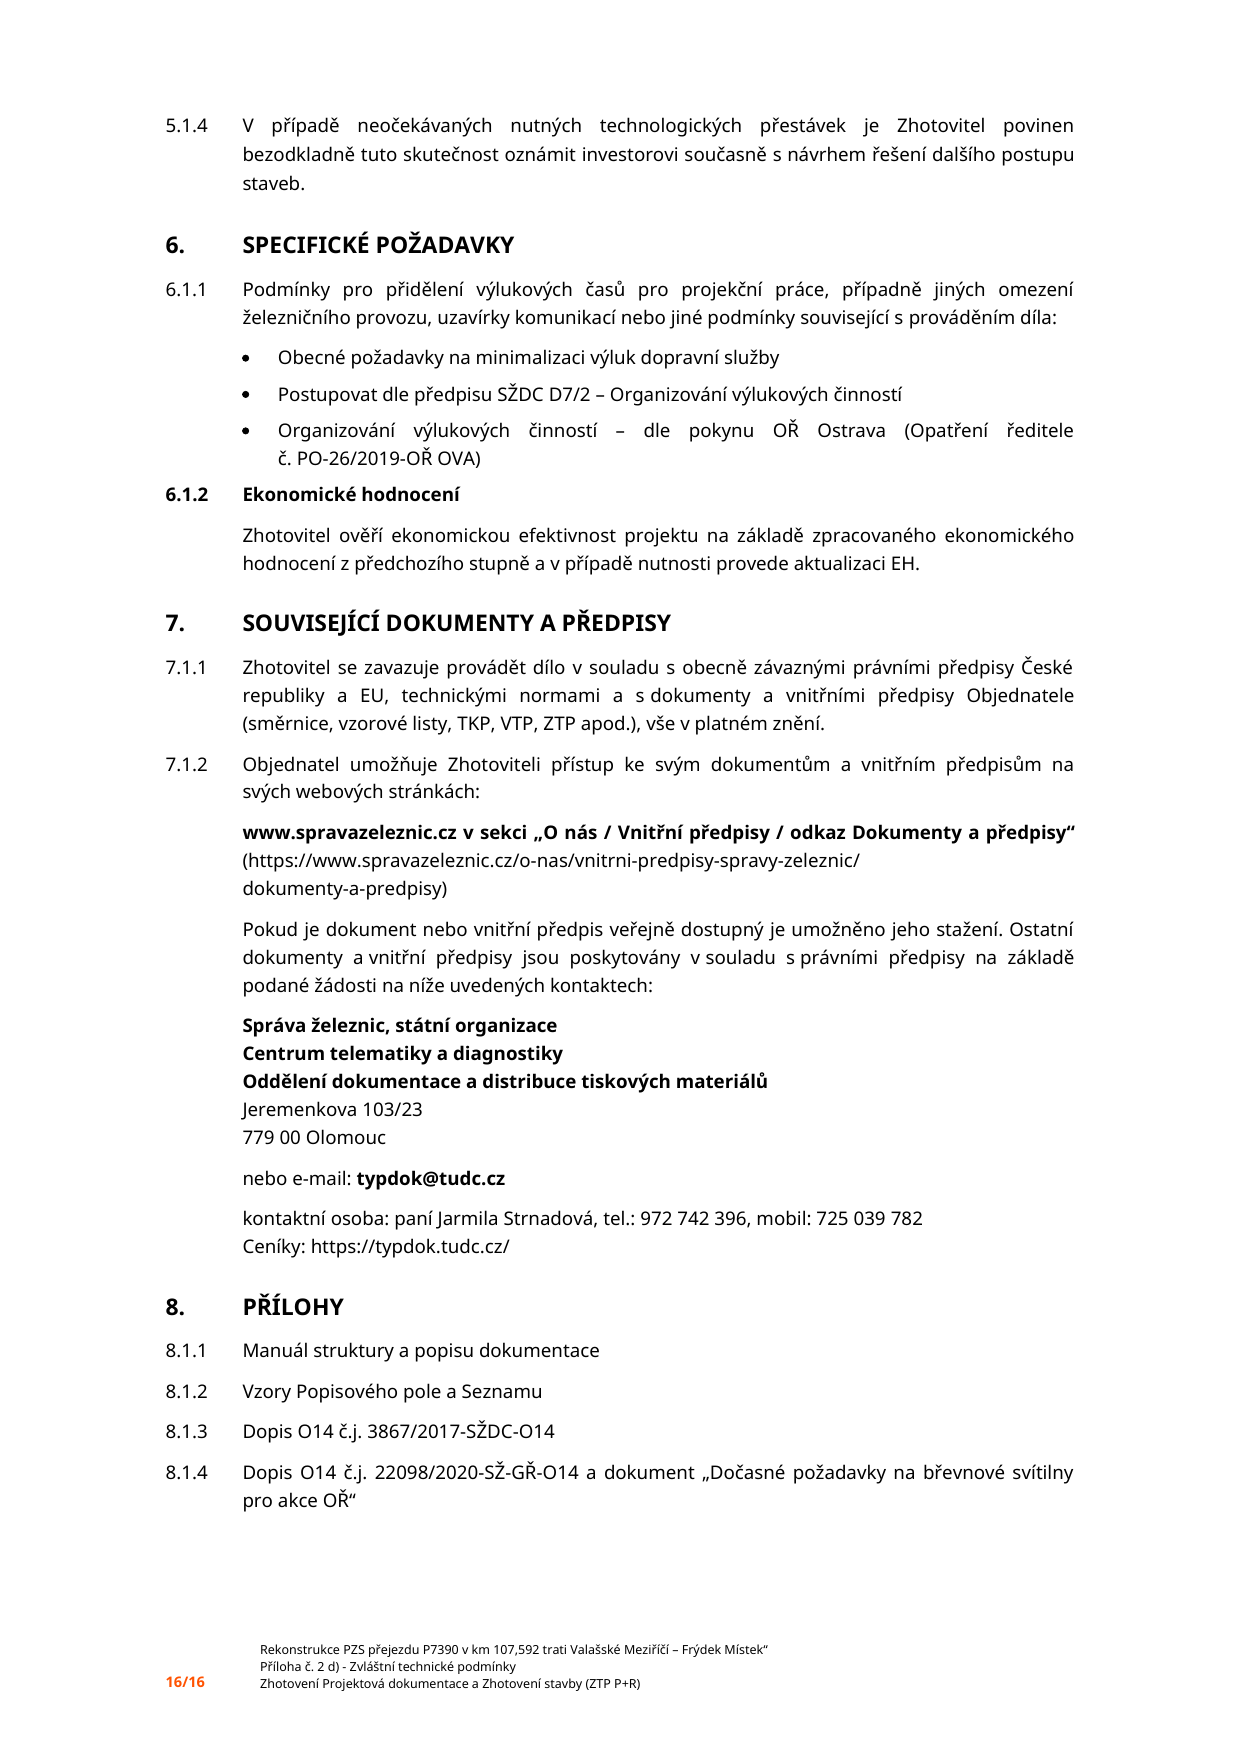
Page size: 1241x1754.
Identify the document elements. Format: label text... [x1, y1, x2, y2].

text Jeremenkova 103/23 [242, 1097, 1075, 1122]
text www.spravazeleznic.cz v sekci „O nás / Vnitřní předpisy / odkaz Dokumenty a předpisy“ (https://www.spravazeleznic.cz/o-nas/vnitrni-predpisy-spravy-zeleznic/ dokumenty-a-predpisy) [242, 819, 1075, 901]
text nebo e-mail: typdok@tudc.cz [242, 1165, 1075, 1191]
text Ekonomické hodnocení [165, 482, 1075, 507]
text Dopis O14 č.j. 3867/2017-SŽDC-O14 [165, 1419, 1075, 1444]
text 779 00 Olomouc [242, 1124, 1075, 1150]
list Organizování výlukových činností – dle pokynu OŘ Ostrava (Opatření ředitele č. PO-26/2019-OŘ OVA) [242, 417, 1075, 471]
list Obecné požadavky na minimalizaci výluk dopravní služby [242, 344, 1075, 370]
list Zhotovitel ověří ekonomickou efektivnost projektu na základě zpracovaného ekonomického hodnocení z předchozího stupně a v případě nutnosti provede aktualizaci EH. [242, 522, 1075, 576]
text Vzory Popisového pole a Seznamu [165, 1378, 1075, 1404]
text SOUVISEJÍCÍ DOKUMENTY A PŘEDPISY [165, 607, 1075, 639]
text Podmínky pro přidělení výlukových časů pro projekční práce, případně jiných omezení železničního provozu, uzavírky komunikací nebo jiné podmínky související s prováděním díla: [165, 276, 1075, 329]
text Manuál struktury a popisu dokumentace [165, 1338, 1075, 1363]
text Zhotovitel se zavazuje provádět dílo v souladu s obecně závaznými právními předpisy České republiky a EU, technickými normami a s dokumenty a vnitřními předpisy Objednatele (směrnice, vzorové listy, TKP, VTP, ZTP apod.), vše v platném znění. [165, 654, 1075, 736]
text kontaktní osoba: paní Jarmila Strnadová, tel.: 972 742 396, mobil: 725 039 782 [242, 1206, 1075, 1231]
text Dopis O14 č.j. 22098/2020-SŽ-GŘ-O14 a dokument „Dočasné požadavky na břevnové svítilny pro akce OŘ“ [165, 1459, 1075, 1513]
text Ceníky: https://typdok.tudc.cz/ [242, 1234, 1075, 1259]
text Oddělení dokumentace a distribuce tiskových materiálů [242, 1068, 1075, 1094]
text Objednatel umožňuje Zhotoviteli přístup ke svým dokumentům a vnitřním předpisům na svých webových stránkách: [165, 751, 1075, 804]
text V případě neočekávaných nutných technologických přestávek je Zhotovitel povinen bezodkladně tuto skutečnost oznámit investorovi současně s návrhem řešení dalšího postupu staveb. [165, 112, 1075, 196]
text Centrum telematiky a diagnostiky [242, 1041, 1075, 1066]
text SPECIFICKÉ POŽADAVKY [165, 229, 1075, 260]
text Pokud je dokument nebo vnitřní předpis veřejně dostupný je umožněno jeho stažení. Ostatní dokumenty a vnitřní předpisy jsou poskytovány v souladu s právními předpisy na základě podané žádosti na níže uvedených kontaktech: [242, 916, 1075, 997]
text Správa železnic, státní organizace [242, 1012, 1075, 1038]
text PŘÍLOHY [165, 1291, 1075, 1322]
list Postupovat dle předpisu SŽDC D7/2 – Organizování výlukových činností [242, 381, 1075, 406]
